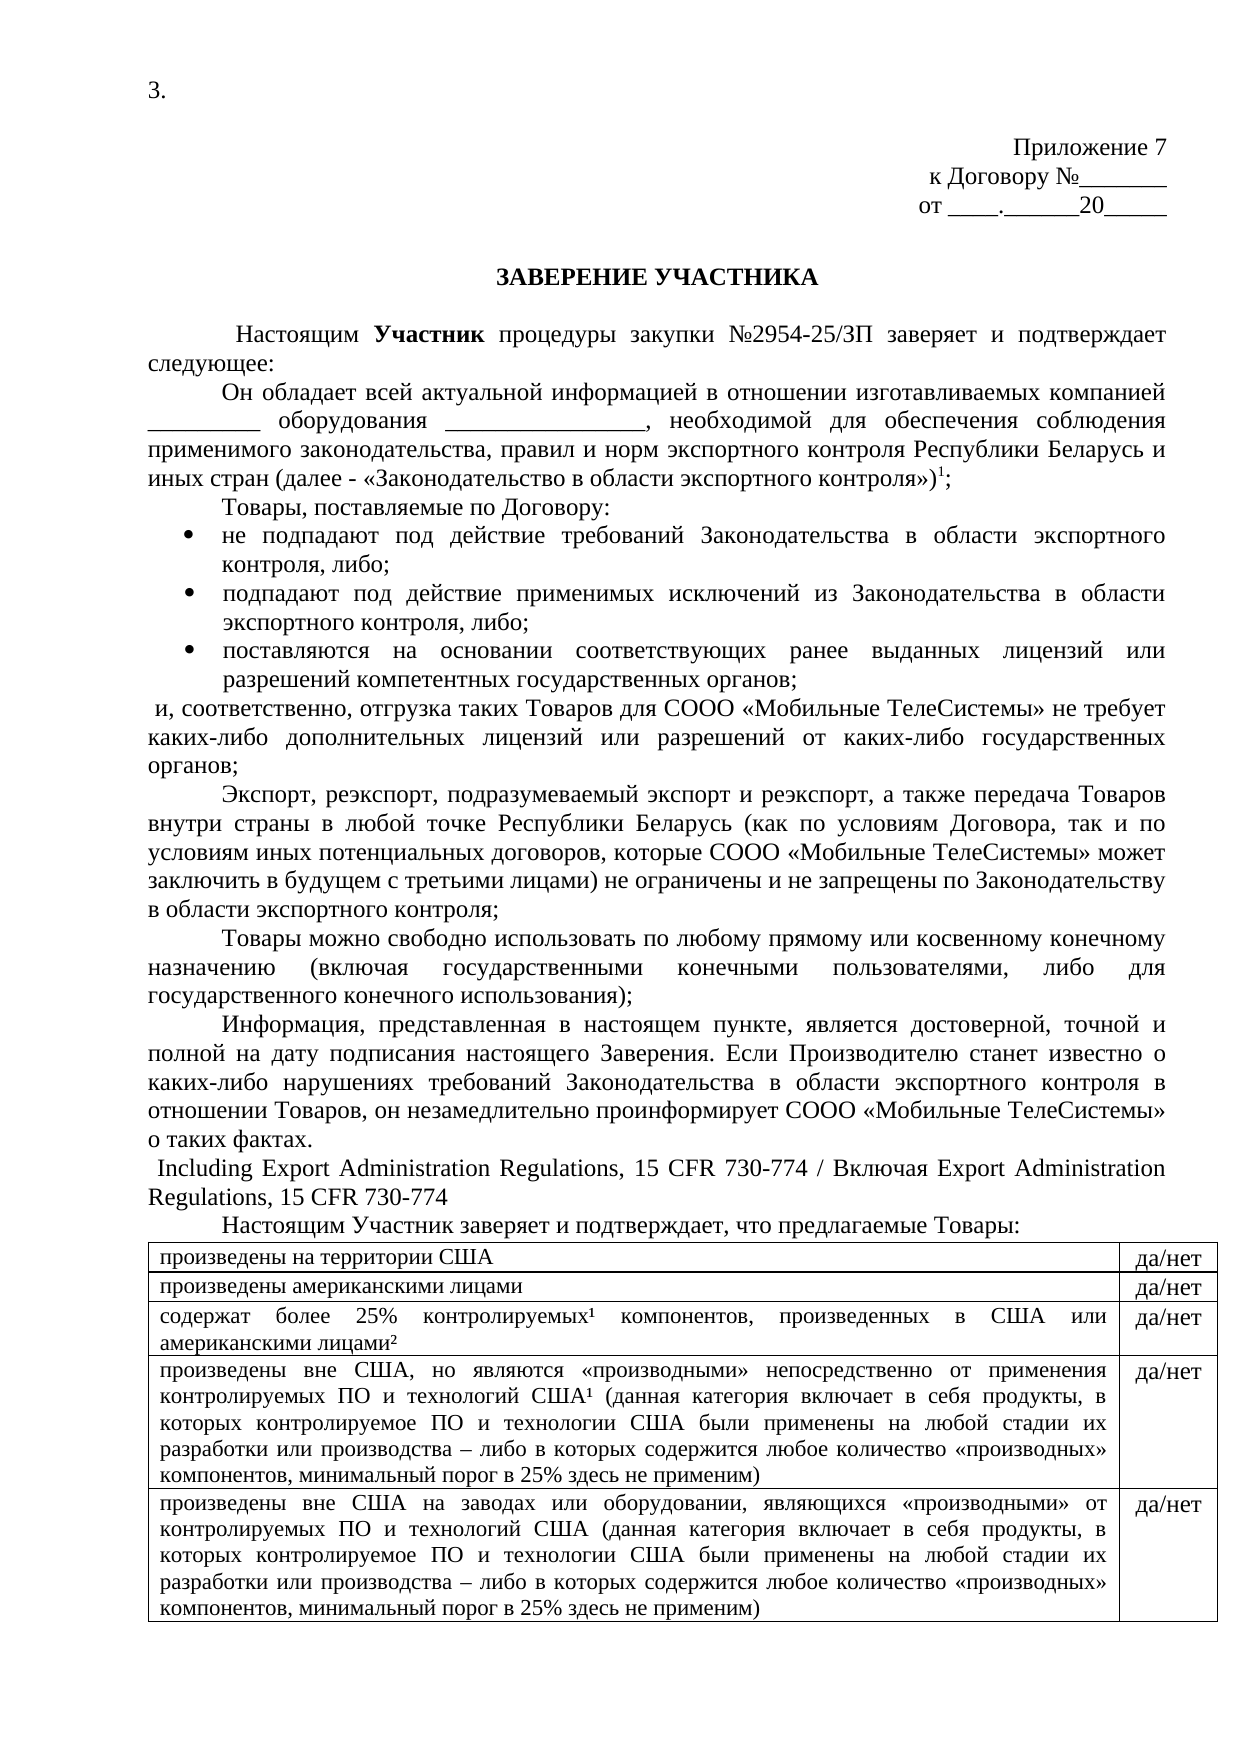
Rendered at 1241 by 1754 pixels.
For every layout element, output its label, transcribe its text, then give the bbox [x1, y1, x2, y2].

list не подпадают под действие требований Законодательства в области экспортного контроля, либо; [184, 521, 1167, 578]
table_cell да/нет [1120, 1489, 1217, 1621]
list Товары, поставляемые по Договору: [148, 492, 1167, 521]
list подпадают под действие применимых исключений из Законодательства в области экспортного контроля, либо; [185, 578, 1167, 636]
table_cell произведены вне США, но являются «производными» непосредственно от применения контролируемых ПО и технологий США¹ (данная категория включает в себя продукты, в которых контролируемое ПО и технологии США были применены на любой стадии их разработки или производства – либо в которых содержится любое количество «производных» компонентов, минимальный порог в 25% здесь не применим) [149, 1356, 1119, 1488]
table_cell да/нет [1120, 1273, 1217, 1301]
text ЗАВЕРЕНИЕ УЧАСТНИКА [148, 262, 1167, 291]
list Информация, представленная в настоящем пункте, является достоверной, точной и полной на дату подписания настоящего Заверения. Если Производителю станет известно о каких-либо нарушениях требований Законодательства в области экспортного контроля в отношении Товаров, он незамедлительно проинформирует СООО «Мобильные ТелеСистемы» о таких фактах. [148, 1009, 1167, 1153]
text Товары можно свободно использовать по любому прямому или косвенному конечному назначению (включая государственными конечными пользователями, либо для государственного конечного использования); [148, 923, 1167, 1009]
table_cell да/нет [1120, 1356, 1217, 1488]
text Настоящим Участник процедуры закупки №2954-25/ЗП заверяет и подтверждает следующее: [148, 319, 1167, 377]
table_header да/нет [1120, 1243, 1217, 1271]
text Including Export Administration Regulations, 15 CFR 730-774 / Включая Export Administration Regulations, 15 CFR 730-774 [148, 1153, 1167, 1211]
table_cell содержат более 25% контролируемых¹ компонентов, произведенных в США или американскими лицами² [149, 1302, 1119, 1355]
text Настоящим Участник заверяет и подтверждает, что предлагаемые Товары: [148, 1211, 1167, 1239]
table_header произведены на территории США [149, 1243, 1119, 1271]
text Экспорт, реэкспорт, подразумеваемый экспорт и реэкспорт, а также передача Товаров внутри страны в любой точке Республики Беларусь (как по условиям Договора, так и по условиям иных потенциальных договоров, которые СООО «Мобильные ТелеСистемы» может заключить в будущем с третьими лицами) не ограничены и не запрещены по Законодательству в области экспортного контроля; [148, 779, 1167, 923]
table_cell произведены вне США на заводах или оборудовании, являющихся «производными» от контролируемых ПО и технологий США (данная категория включает в себя продукты, в которых контролируемое ПО и технологии США были применены на любой стадии их разработки или производства – либо в которых содержится любое количество «производных» компонентов, минимальный порог в 25% здесь не применим) [149, 1489, 1119, 1621]
text к Договору №_______ [148, 161, 1167, 190]
table_cell произведены американскими лицами [149, 1273, 1119, 1301]
text от ____.______20_____ [148, 190, 1167, 219]
text Приложение 7 [148, 132, 1167, 161]
table_cell да/нет [1120, 1302, 1217, 1355]
text и, соответственно, отгрузка таких Товаров для СООО «Мобильные ТелеСистемы» не требует каких-либо дополнительных лицензий или разрешений от каких-либо государственных органов; [148, 693, 1167, 779]
list Он обладает всей актуальной информацией в отношении изготавливаемых компанией _________ оборудования ________________, необходимой для обеспечения соблюдения применимого законодательства, правил и норм экспортного контроля Республики Беларусь и иных стран (далее - «Законодательство в области экспортного контроля»)1; [148, 377, 1167, 492]
list поставляются на основании соответствующих ранее выданных лицензий или разрешений компетентных государственных органов; [185, 636, 1167, 693]
